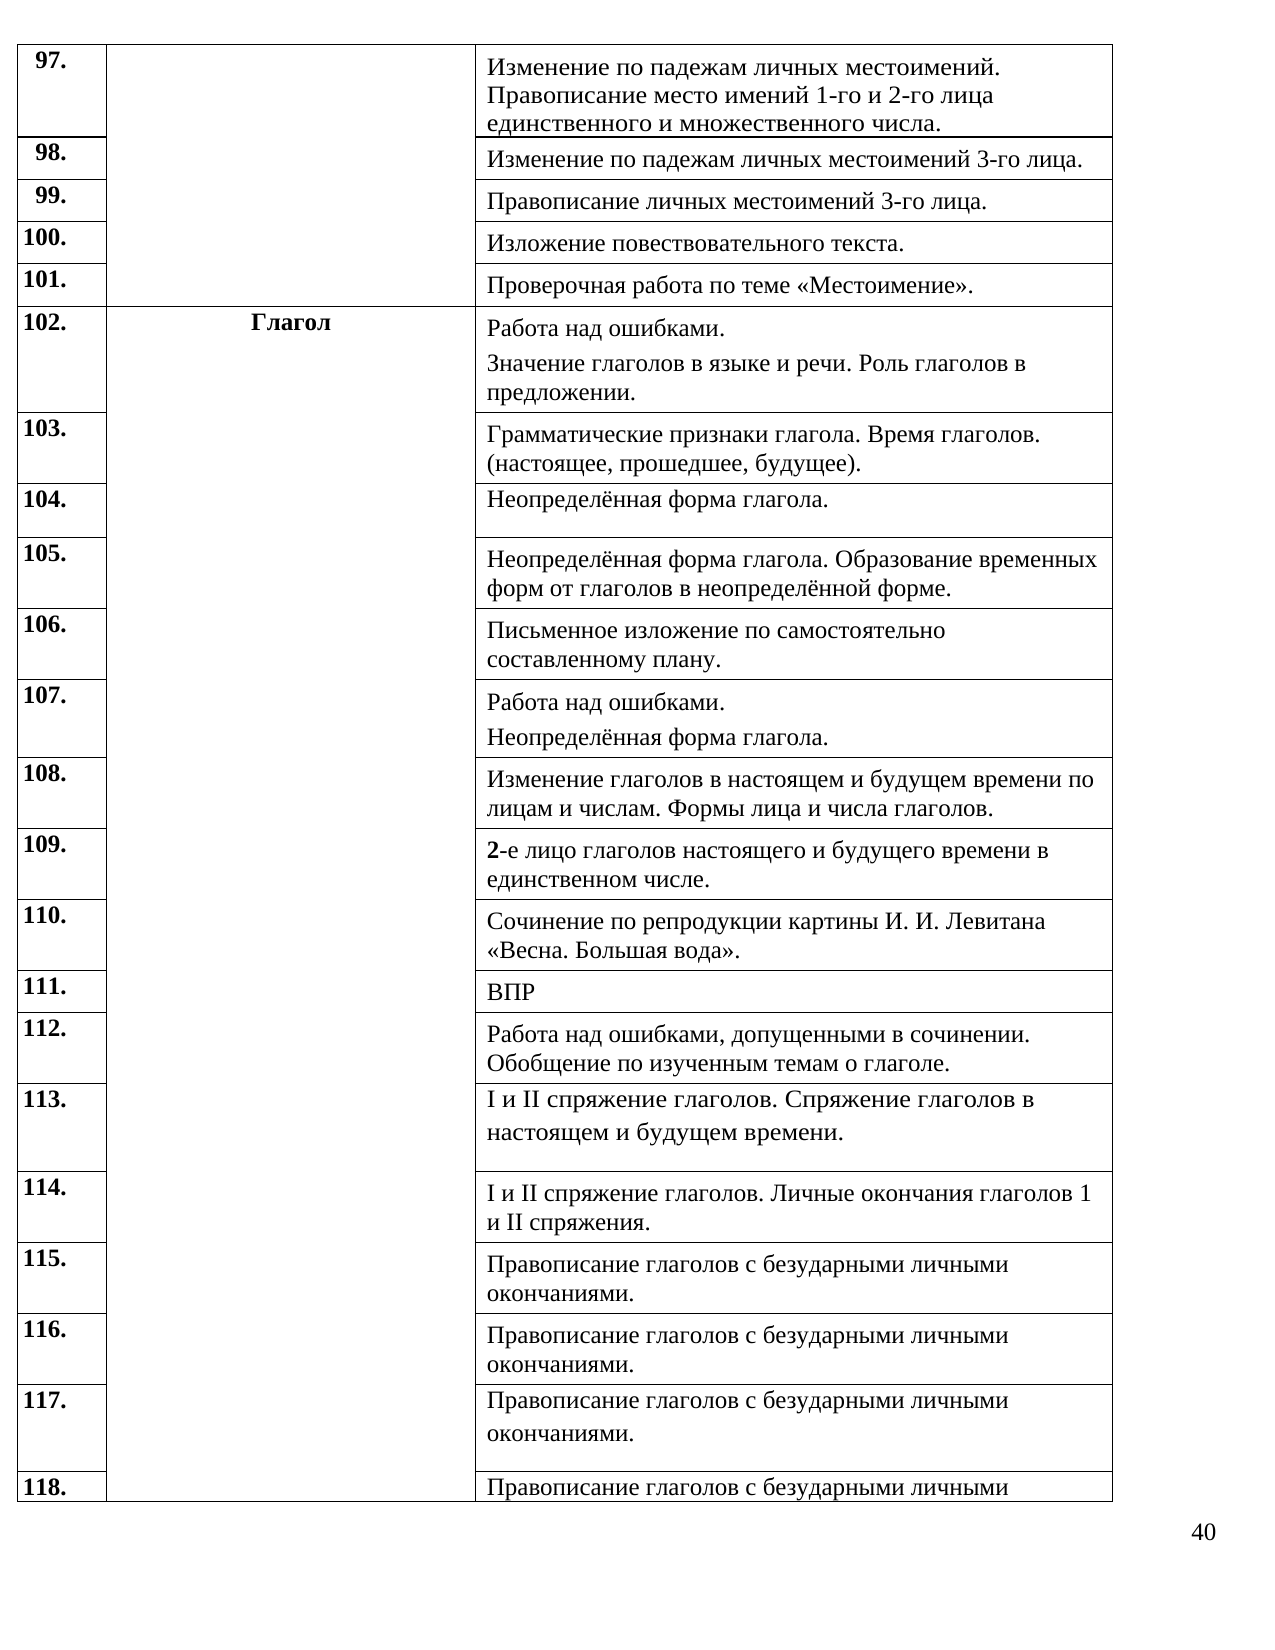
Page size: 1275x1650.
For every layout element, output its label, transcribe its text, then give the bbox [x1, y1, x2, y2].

table_cell [18, 609, 106, 679]
table_cell 2-е лицо глаголов настоящего и будущего времени в единственном числе. [476, 829, 1112, 899]
table_cell Глагол [107, 307, 475, 1501]
table_cell Изложение повествовательного текста. [476, 222, 1112, 263]
table_cell Работа над ошибками. Неопределённая форма глагола. [476, 680, 1112, 757]
table_cell [18, 900, 106, 970]
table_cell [476, 1385, 1112, 1471]
table_cell [18, 971, 106, 1012]
table_cell [18, 1472, 106, 1501]
table_cell [18, 180, 106, 221]
table_cell Изменение по падежам личных местоимений 3-го лица. [476, 138, 1112, 179]
table_cell Грамматические признаки глагола. Время глаголов. (настоящее, прошедшее, будущее). [476, 413, 1112, 483]
table_cell Проверочная работа по теме «Местоимение». [476, 264, 1112, 306]
table_cell [18, 1385, 106, 1471]
table_cell [18, 758, 106, 828]
table_cell Сочинение по репродукции картины И. И. Левитана «Весна. Большая вода». [476, 900, 1112, 970]
table_cell Работа над ошибками. Значение глаголов в языке и речи. Роль глаголов в предложении. [476, 307, 1112, 412]
table_cell [18, 222, 106, 263]
table_cell Правописание личных местоимений 3-го лица. [476, 180, 1112, 221]
table_cell Изменение глаголов в настоящем и будущем времени по лицам и числам. Формы лица и числа глаголов. [476, 758, 1112, 828]
table_cell Изменение по падежам личных местоимений. Правописание место имений 1-го и 2-го лица единственного и множественного числа. [476, 45, 1112, 136]
table_cell Письменное изложение по самостоятельно составленному плану. [476, 609, 1112, 679]
table_cell [18, 484, 106, 537]
table_cell Правописание глаголов с безударными личными окончаниями. [476, 1243, 1112, 1313]
table_cell Неопределённая форма глагола. [476, 484, 1112, 537]
table_cell [18, 680, 106, 757]
table_cell [18, 307, 106, 412]
table_cell [18, 45, 106, 136]
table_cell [476, 1314, 1112, 1384]
table_cell [18, 1243, 106, 1313]
table_cell Работа над ошибками, допущенными в сочинении. Обобщение по изученным темам о глаголе. [476, 1013, 1112, 1083]
table_cell [18, 829, 106, 899]
table_cell І и ІІ спряжение глаголов. Спряжение глаголов в настоящем и будущем времени. [476, 1084, 1112, 1171]
table_cell [18, 1314, 106, 1384]
table_cell [18, 1172, 106, 1242]
table_cell ВПР [476, 971, 1112, 1012]
table_cell I и II спряжение глаголов. Личные окончания глаголов 1 и II спряжения. [476, 1172, 1112, 1242]
table_cell Неопределённая форма глагола. Образование временных форм от глаголов в неопределённой форме. [476, 538, 1112, 608]
table_cell [18, 413, 106, 483]
table_cell [18, 264, 106, 306]
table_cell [476, 1472, 1112, 1501]
table_cell [18, 538, 106, 608]
table_cell [18, 1084, 106, 1171]
table_cell [18, 1013, 106, 1083]
table_cell [18, 138, 106, 179]
